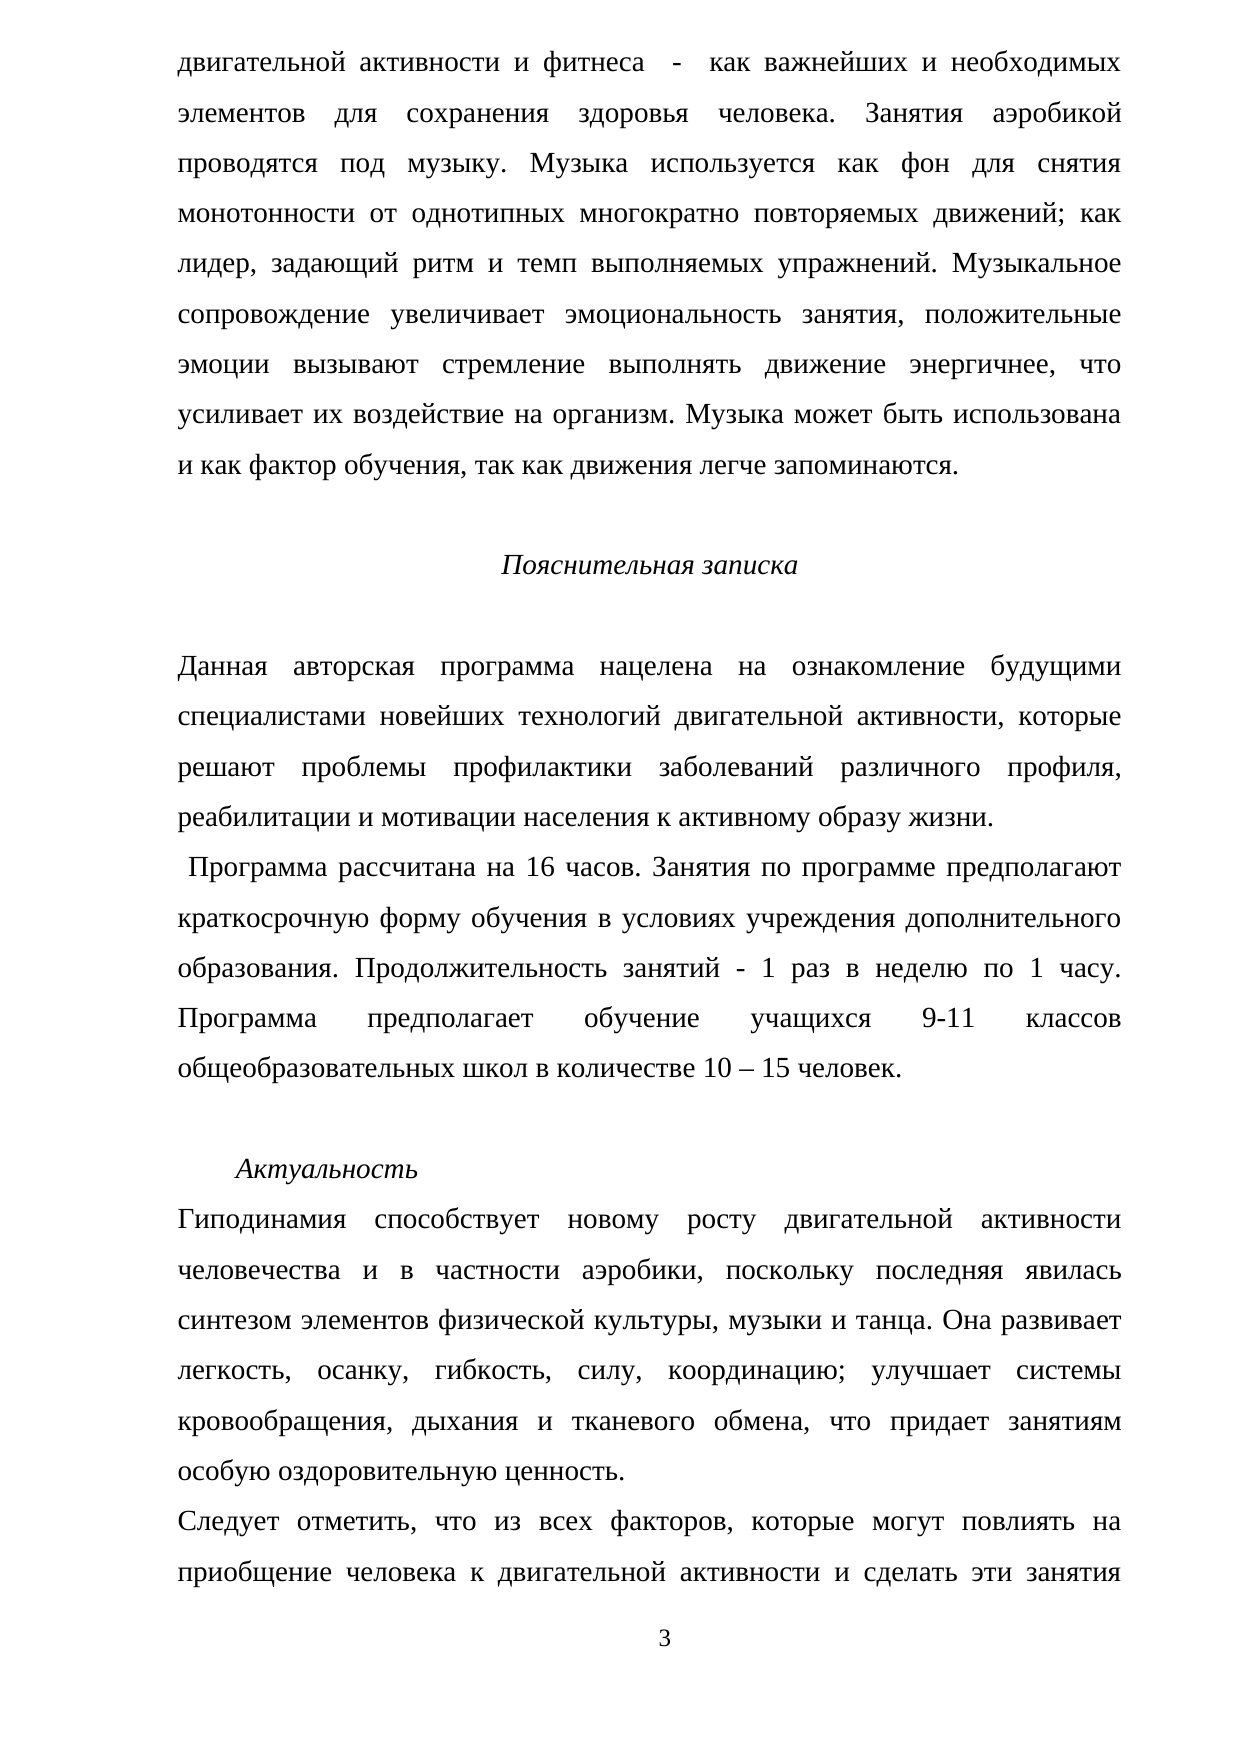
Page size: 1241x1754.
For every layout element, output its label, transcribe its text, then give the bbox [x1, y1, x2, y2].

text Актуальность [177, 1151, 1122, 1185]
text Программа рассчитана на 16 часов. Занятия по программе предполагают краткосрочную форму обучения в условиях учреждения дополнительного образования. Продолжительность занятий - 1 раз в неделю по 1 часу. Программа предполагает обучение учащихся 9-11 классов общеобразовательных школ в количестве 10 – 15 человек. [177, 849, 1122, 1084]
text Гиподинамия способствует новому росту двигательной активности человечества и в частности аэробики, поскольку последняя явилась синтезом элементов физической культуры, музыки и танца. Она развивает легкость, осанку, гибкость, силу, координацию; улучшает системы кровообращения, дыхания и тканевого обмена, что придает занятиям особую оздоровительную ценность. [177, 1202, 1122, 1487]
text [177, 1503, 1122, 1587]
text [177, 44, 1122, 480]
text Данная авторская программа нацелена на ознакомление будущими специалистами новейших технологий двигательной активности, которые решают проблемы профилактики заболеваний различного профиля, реабилитации и мотивации населения к активному образу жизни. [177, 648, 1122, 833]
text Пояснительная записка [177, 547, 1122, 581]
